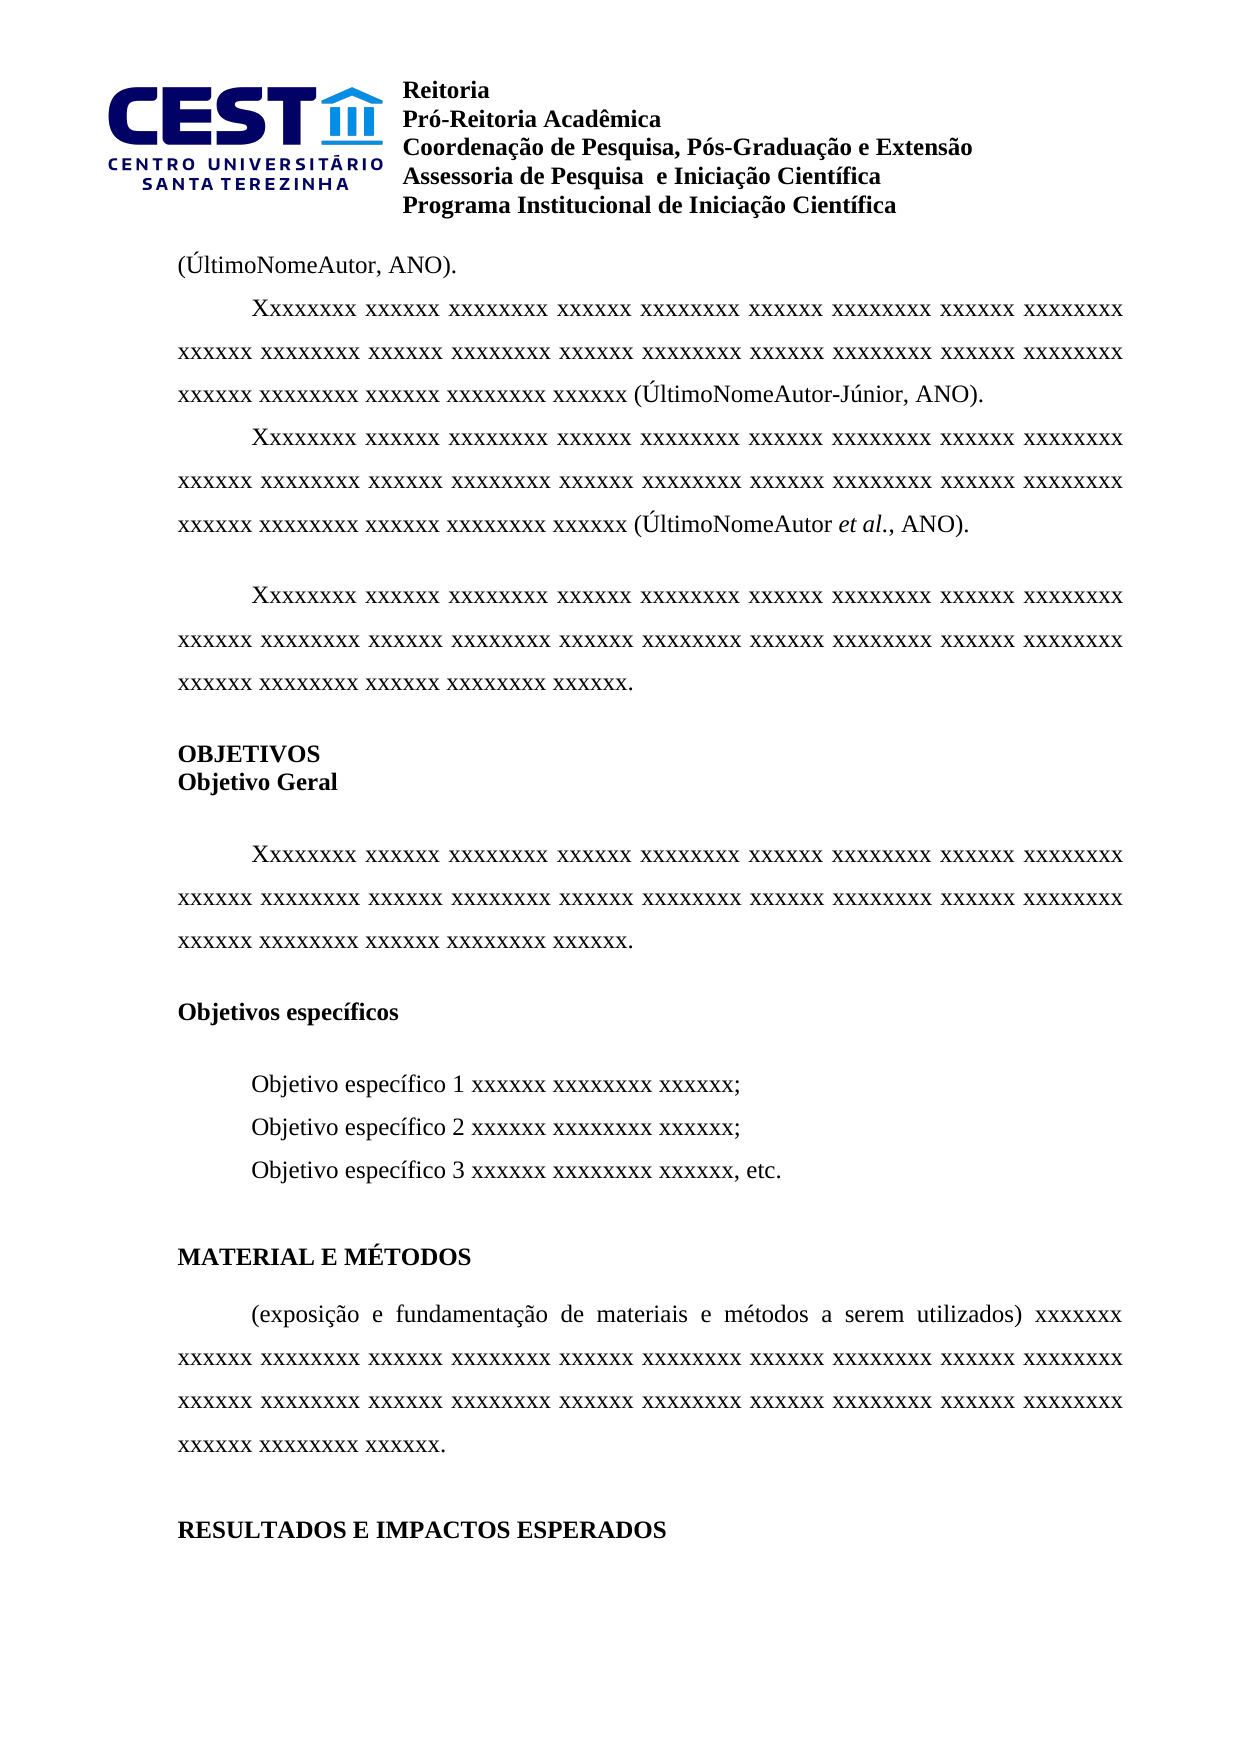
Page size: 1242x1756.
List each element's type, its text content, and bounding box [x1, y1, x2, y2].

text RESULTADOS E IMPACTOS ESPERADOS [177, 1515, 1123, 1544]
picture [100, 75, 391, 202]
text OBJETIVOS [177, 739, 1123, 767]
text MATERIAL E MÉTODOS [177, 1242, 1123, 1271]
text Xxxxxxxx xxxxxx xxxxxxxx xxxxxx xxxxxxxx xxxxxx xxxxxxxx xxxxxx xxxxxxxx xxxxxx xxxxxxxx xxxxxx xxxxxxxx xxxxxx xxxxxxxx xxxxxx xxxxxxxx xxxxxx xxxxxxxx xxxxxx xxxxxxxx xxxxxx xxxxxxxx xxxxxx. [177, 839, 1123, 954]
text Objetivo Geral [177, 767, 1123, 796]
text Objetivo específico 3 xxxxxx xxxxxxxx xxxxxx, etc. [177, 1156, 1123, 1184]
text Xxxxxxxx xxxxxx xxxxxxxx xxxxxx xxxxxxxx xxxxxx xxxxxxxx xxxxxx xxxxxxxx xxxxxx xxxxxxxx xxxxxx xxxxxxxx xxxxxx xxxxxxxx xxxxxx xxxxxxxx xxxxxx xxxxxxxx xxxxxx xxxxxxxx xxxxxx xxxxxxxx xxxxxx (ÚltimoNomeAutor-Júnior, ANO). [177, 293, 1123, 408]
text Xxxxxxxx xxxxxx xxxxxxxx xxxxxx xxxxxxxx xxxxxx xxxxxxxx xxxxxx xxxxxxxx xxxxxx xxxxxxxx xxxxxx xxxxxxxx xxxxxx xxxxxxxx xxxxxx xxxxxxxx xxxxxx xxxxxxxx xxxxxx xxxxxxxx xxxxxx xxxxxxxx xxxxxx. [177, 581, 1123, 696]
text (exposição e fundamentação de materiais e métodos a serem utilizados) xxxxxxx xxxxxx xxxxxxxx xxxxxx xxxxxxxx xxxxxx xxxxxxxx xxxxxx xxxxxxxx xxxxxx xxxxxxxx xxxxxx xxxxxxxx xxxxxx xxxxxxxx xxxxxx xxxxxxxx xxxxxx xxxxxxxx xxxxxx xxxxxxxx xxxxxx xxxxxxxx xxxxxx. [177, 1299, 1123, 1457]
text Objetivo específico 2 xxxxxx xxxxxxxx xxxxxx; [177, 1112, 1123, 1141]
text Objetivos específicos [177, 997, 1123, 1026]
text Objetivo específico 1 xxxxxx xxxxxxxx xxxxxx; [177, 1069, 1123, 1098]
text Xxxxxxxx xxxxxx xxxxxxxx xxxxxx xxxxxxxx xxxxxx xxxxxxxx xxxxxx xxxxxxxx xxxxxx xxxxxxxx xxxxxx xxxxxxxx xxxxxx xxxxxxxx xxxxxx xxxxxxxx xxxxxx xxxxxxxx xxxxxx xxxxxxxx xxxxxx xxxxxxxx xxxxxx (ÚltimoNomeAutor et al., ANO). [177, 422, 1123, 537]
